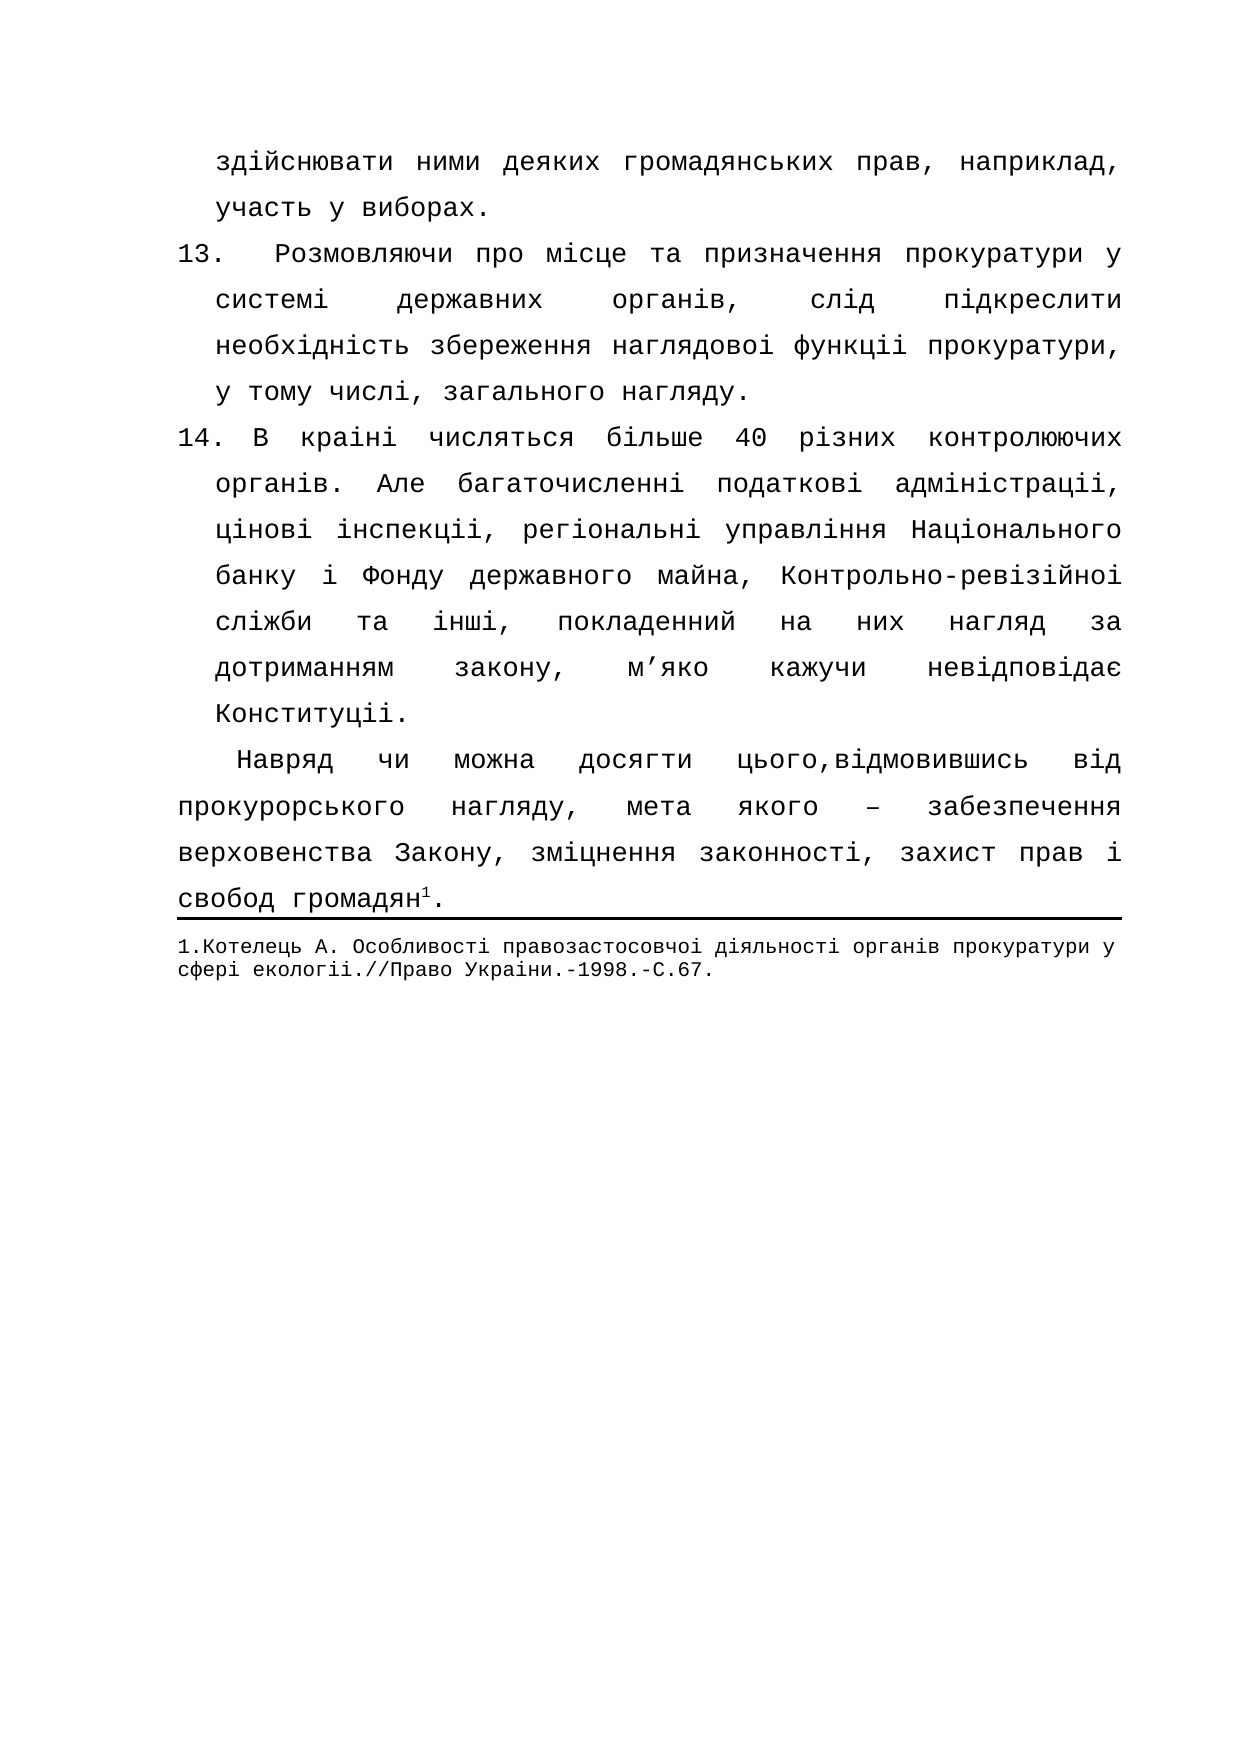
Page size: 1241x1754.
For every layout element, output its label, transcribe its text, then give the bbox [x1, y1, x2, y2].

list В краіні числяться більше 40 різних контролюючих органів. Але багаточисленні податкові адміністраціі, цінові інспекціі, регіональні управління Національного банку і Фонду державного майна, Контрольно-ревізійноі сліжби та інші, покладенний на них нагляд за дотриманням закону, м’яко кажучи невідповідає Конституціі. [177, 424, 1122, 731]
list Розмовляючи про місце та призначення прокуратури у системі державних органів, слід підкреслити необхідність збереження наглядовоі функціі прокуратури, у тому числі, загального нагляду. [177, 240, 1122, 409]
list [177, 148, 1122, 224]
text Навряд чи можна досягти цього,відмовившись від прокурорського нагляду, мета якого – забезпечення верховенства Закону, зміцнення законності, захист прав і свобод громадян1. [177, 746, 1122, 917]
text 1.Котелець А. Особливості правозастосовчоі діяльності органів прокуратури у сфері екологіі.//Право Украіни.-1998.-С.67. [177, 936, 1122, 983]
